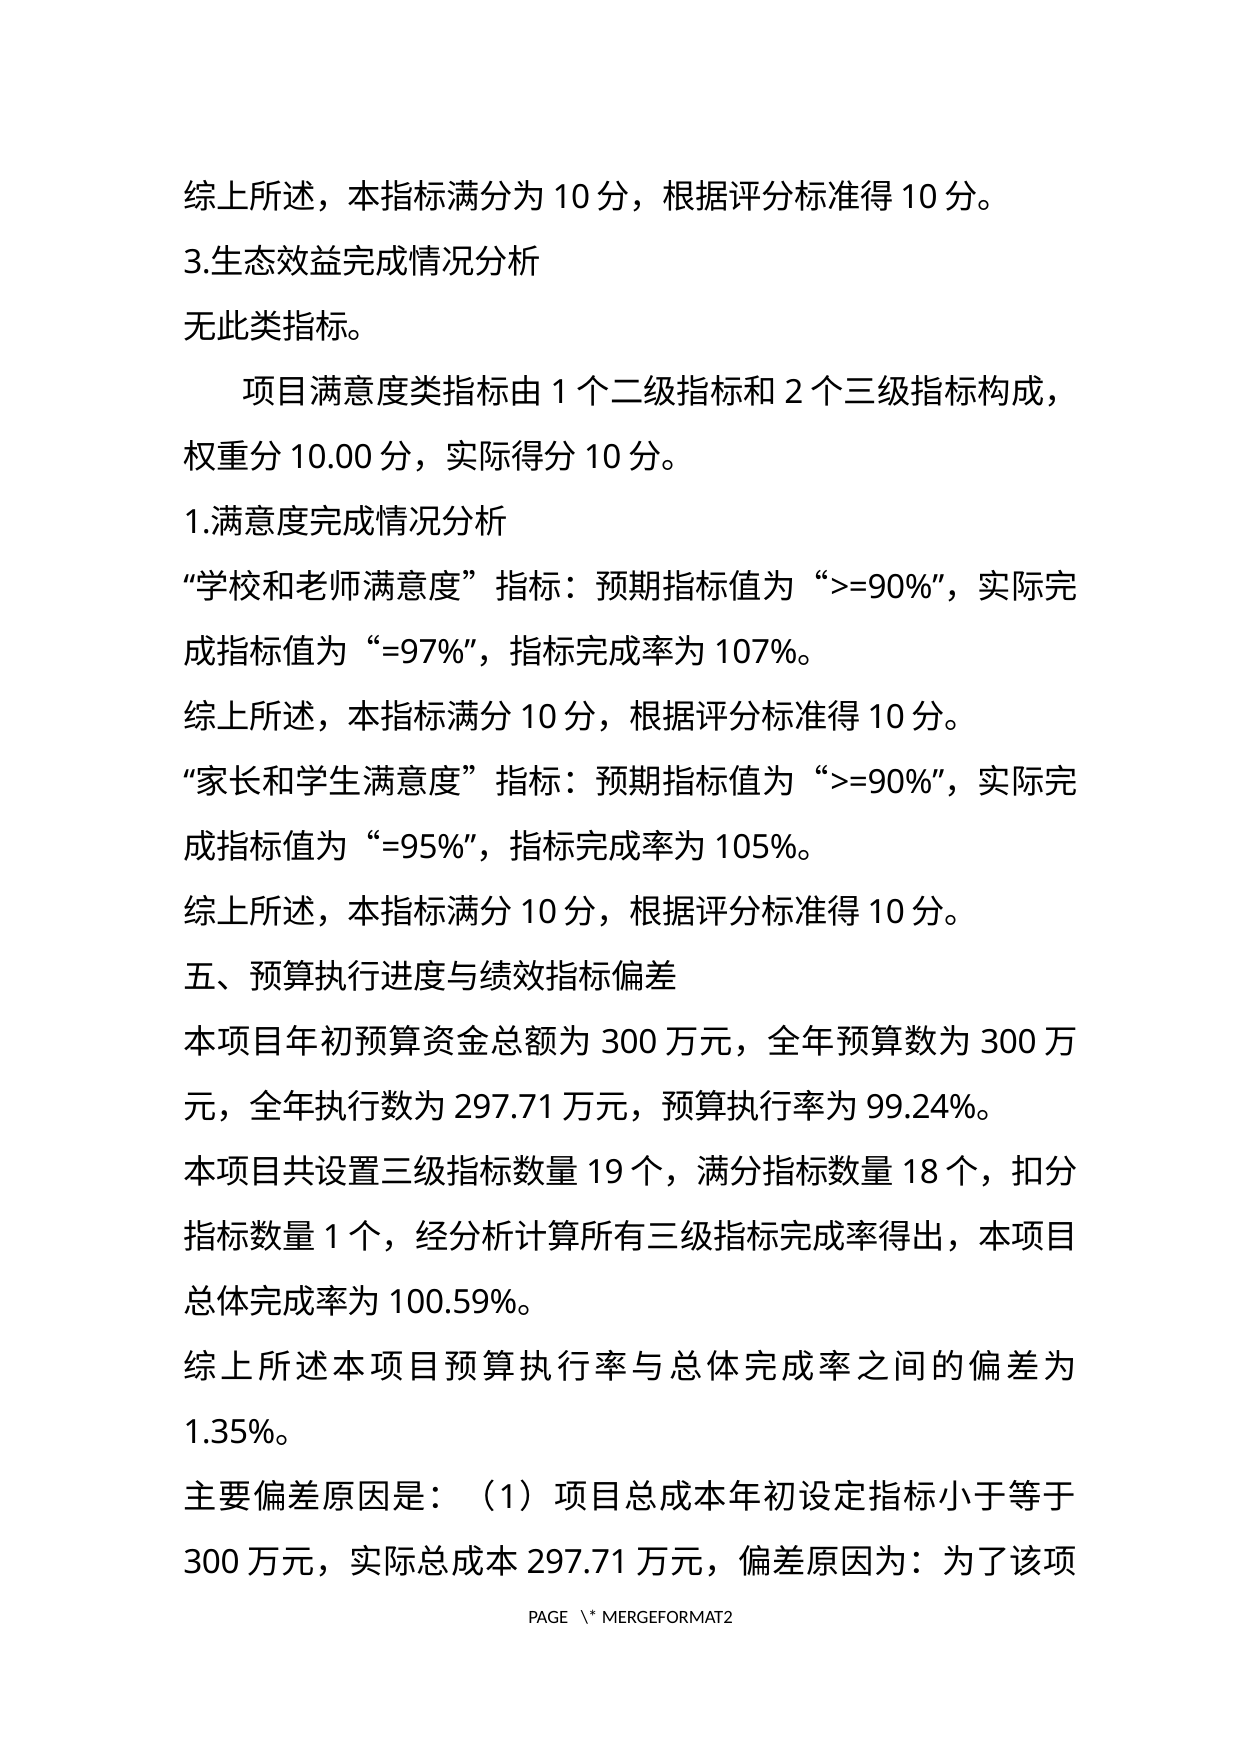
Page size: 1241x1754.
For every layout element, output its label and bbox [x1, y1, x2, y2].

text [183, 357, 1078, 1592]
text [183, 162, 1078, 357]
